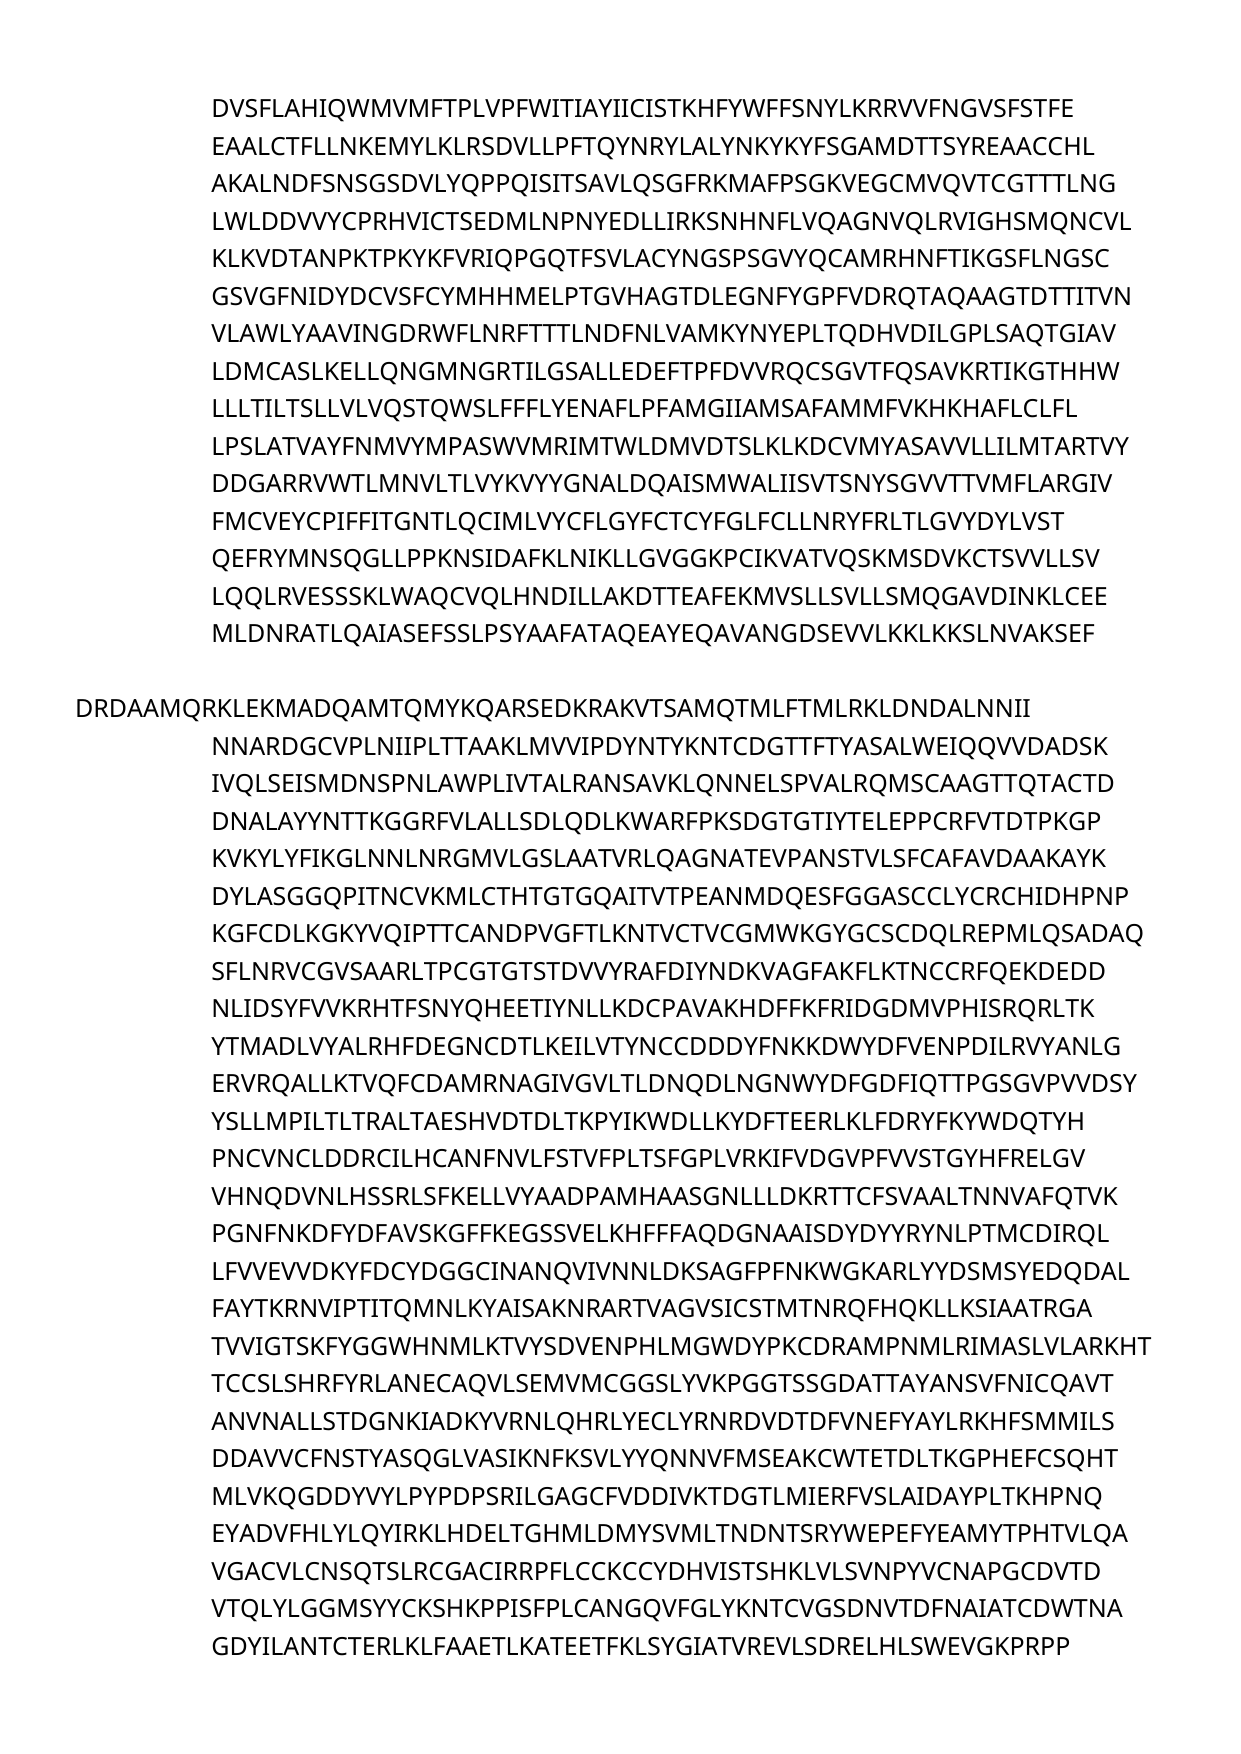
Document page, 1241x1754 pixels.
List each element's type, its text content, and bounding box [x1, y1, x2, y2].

text NNARDGCVPLNIIPLTTAAKLMVVIPDYNTYKNTCDGTTFTYASALWEIQQVVDADSK [75, 727, 1165, 764]
text VLAWLYAAVINGDRWFLNRFTTTLNDFNLVAMKYNYEPLTQDHVDILGPLSAQTGIAV [75, 314, 1165, 352]
text ANVNALLSTDGNKIADKYVRNLQHRLYECLYRNRDVDTDFVNEFYAYLRKHFSMMILS [75, 1402, 1165, 1439]
text NLIDSYFVVKRHTFSNYQHEETIYNLLKDCPAVAKHDFFKFRIDGDMVPHISRQRLTK [75, 989, 1165, 1027]
text YSLLMPILTLTRALTAESHVDTDLTKPYIKWDLLKYDFTEERLKLFDRYFKYWDQTYH [75, 1102, 1165, 1139]
text EYADVFHLYLQYIRKLHDELTGHMLDMYSVMLTNDNTSRYWEPEFYEAMYTPHTVLQA [75, 1514, 1165, 1552]
text PGNFNKDFYDFAVSKGFFKEGSSVELKHFFFAQDGNAAISDYDYYRYNLPTMCDIRQL [75, 1214, 1165, 1252]
text YTMADLVYALRHFDEGNCDTLKEILVTYNCCDDDYFNKKDWYDFVENPDILRVYANLG [75, 1027, 1165, 1064]
text VHNQDVNLHSSRLSFKELLVYAADPAMHAASGNLLLDKRTTCFSVAALTNNVAFQTVK [75, 1177, 1165, 1214]
text TVVIGTSKFYGGWHNMLKTVYSDVENPHLMGWDYPKCDRAMPNMLRIMASLVLARKHT [75, 1327, 1165, 1364]
text KLKVDTANPKTPKYKFVRIQPGQTFSVLACYNGSPSGVYQCAMRHNFTIKGSFLNGSC [75, 239, 1165, 277]
text VTQLYLGGMSYYCKSHKPPISFPLCANGQVFGLYKNTCVGSDNVTDFNAIATCDWTNA [75, 1589, 1165, 1627]
text LLLTILTSLLVLVQSTQWSLFFFLYENAFLPFAMGIIAMSAFAMMFVKHKHAFLCLFL [75, 389, 1165, 427]
text LPSLATVAYFNMVYMPASWVMRIMTWLDMVDTSLKLKDCVMYASAVVLLILMTARTVY [75, 427, 1165, 464]
text DVSFLAHIQWMVMFTPLVPFWITIAYIICISTKHFYWFFSNYLKRRVVFNGVSFSTFE [75, 89, 1165, 127]
text IVQLSEISMDNSPNLAWPLIVTALRANSAVKLQNNELSPVALRQMSCAAGTTQTACTD [75, 764, 1165, 802]
text DDGARRVWTLMNVLTLVYKVYYGNALDQAISMWALIISVTSNYSGVVTTVMFLARGIV [75, 464, 1165, 502]
text AKALNDFSNSGSDVLYQPPQISITSAVLQSGFRKMAFPSGKVEGCMVQVTCGTTTLNG [75, 164, 1165, 202]
text DRDAAMQRKLEKMADQAMTQMYKQARSEDKRAKVTSAMQTMLFTMLRKLDNDALNNII [75, 652, 1165, 727]
text FAYTKRNVIPTITQMNLKYAISAKNRARTVAGVSICSTMTNRQFHQKLLKSIAATRGA [75, 1289, 1165, 1327]
text LQQLRVESSSKLWAQCVQLHNDILLAKDTTEAFEKMVSLLSVLLSMQGAVDINKLCEE [75, 577, 1165, 614]
text LDMCASLKELLQNGMNGRTILGSALLEDEFTPFDVVRQCSGVTFQSAVKRTIKGTHHW [75, 352, 1165, 389]
text LWLDDVVYCPRHVICTSEDMLNPNYEDLLIRKSNHNFLVQAGNVQLRVIGHSMQNCVL [75, 202, 1165, 239]
text TCCSLSHRFYRLANECAQVLSEMVMCGGSLYVKPGGTSSGDATTAYANSVFNICQAVT [75, 1364, 1165, 1402]
text DNALAYYNTTKGGRFVLALLSDLQDLKWARFPKSDGTGTIYTELEPPCRFVTDTPKGP [75, 802, 1165, 839]
text GSVGFNIDYDCVSFCYMHHMELPTGVHAGTDLEGNFYGPFVDRQTAQAAGTDTTITVN [75, 277, 1165, 314]
text FMCVEYCPIFFITGNTLQCIMLVYCFLGYFCTCYFGLFCLLNRYFRLTLGVYDYLVST [75, 502, 1165, 539]
text SFLNRVCGVSAARLTPCGTGTSTDVVYRAFDIYNDKVAGFAKFLKTNCCRFQEKDEDD [75, 952, 1165, 989]
text DDAVVCFNSTYASQGLVASIKNFKSVLYYQNNVFMSEAKCWTETDLTKGPHEFCSQHT [75, 1439, 1165, 1477]
text DYLASGGQPITNCVKMLCTHTGTGQAITVTPEANMDQESFGGASCCLYCRCHIDHPNP [75, 877, 1165, 914]
text LFVVEVVDKYFDCYDGGCINANQVIVNNLDKSAGFPFNKWGKARLYYDSMSYEDQDAL [75, 1252, 1165, 1289]
text MLVKQGDDYVYLPYPDPSRILGAGCFVDDIVKTDGTLMIERFVSLAIDAYPLTKHPNQ [75, 1477, 1165, 1514]
text KVKYLYFIKGLNNLNRGMVLGSLAATVRLQAGNATEVPANSTVLSFCAFAVDAAKAYK [75, 839, 1165, 877]
text VGACVLCNSQTSLRCGACIRRPFLCCKCCYDHVISTSHKLVLSVNPYVCNAPGCDVTD [75, 1552, 1165, 1589]
text ERVRQALLKTVQFCDAMRNAGIVGVLTLDNQDLNGNWYDFGDFIQTTPGSGVPVVDSY [75, 1064, 1165, 1102]
text EAALCTFLLNKEMYLKLRSDVLLPFTQYNRYLALYNKYKYFSGAMDTTSYREAACCHL [75, 127, 1165, 164]
text GDYILANTCTERLKLFAAETLKATEETFKLSYGIATVREVLSDRELHLSWEVGKPRPP [75, 1627, 1165, 1664]
text QEFRYMNSQGLLPPKNSIDAFKLNIKLLGVGGKPCIKVATVQSKMSDVKCTSVVLLSV [75, 539, 1165, 577]
text KGFCDLKGKYVQIPTTCANDPVGFTLKNTVCTVCGMWKGYGCSCDQLREPMLQSADAQ [75, 914, 1165, 952]
text MLDNRATLQAIASEFSSLPSYAAFATAQEAYEQAVANGDSEVVLKKLKKSLNVAKSEF [75, 614, 1165, 652]
text PNCVNCLDDRCILHCANFNVLFSTVFPLTSFGPLVRKIFVDGVPFVVSTGYHFRELGV [75, 1139, 1165, 1177]
